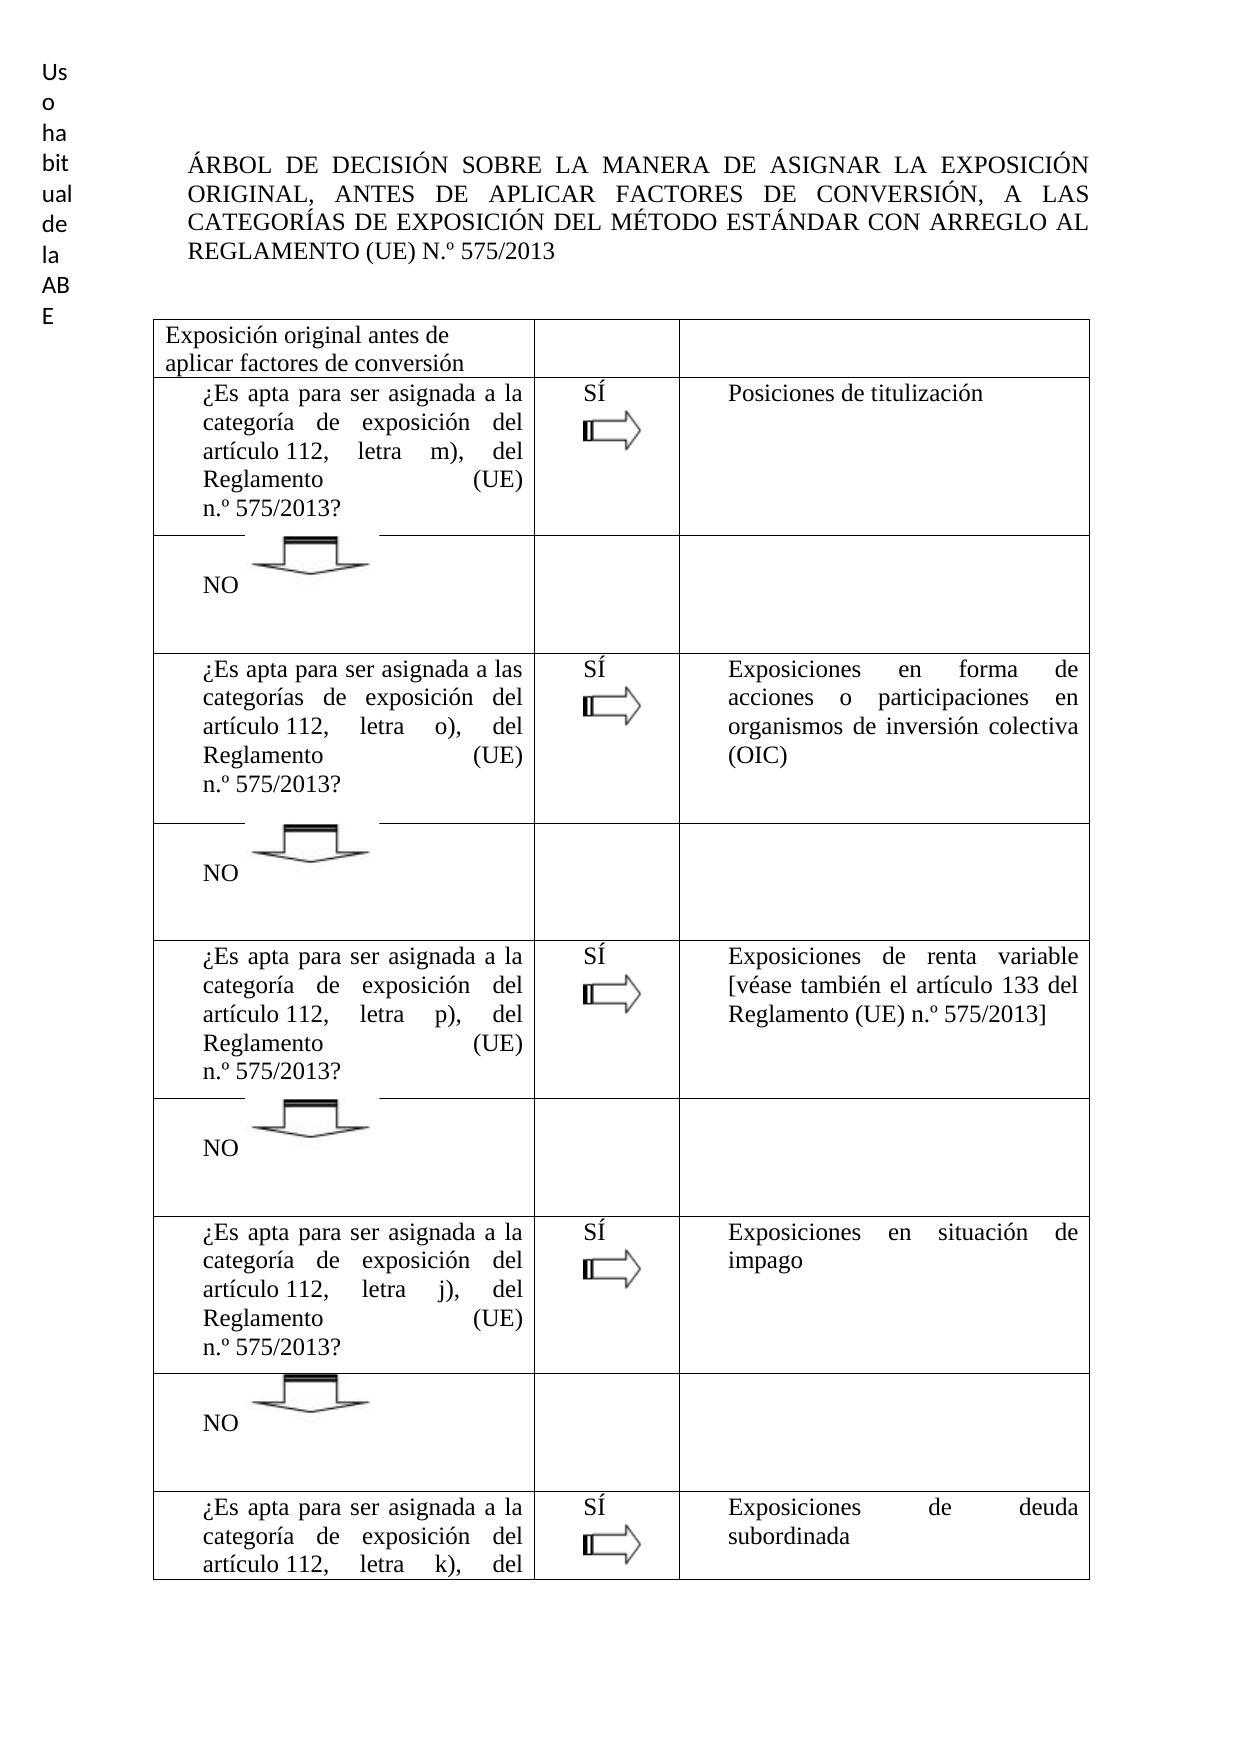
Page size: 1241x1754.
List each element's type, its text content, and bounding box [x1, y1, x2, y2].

table_header [535, 320, 679, 377]
table_cell SÍ [535, 1492, 679, 1579]
table_cell [680, 1099, 1089, 1216]
picture [245, 1098, 380, 1157]
table_cell [680, 1374, 1089, 1491]
picture [583, 970, 644, 1016]
table_cell SÍ [535, 378, 679, 534]
table_cell [535, 536, 679, 653]
table_cell [680, 536, 1089, 653]
table_cell Exposiciones de renta variable [véase también el artículo 133 del Reglamento (UE) n.º 575/2013] [680, 941, 1089, 1098]
picture [245, 823, 380, 882]
table_cell [535, 1374, 679, 1491]
table_cell Exposiciones en forma de acciones o participaciones en organismos de inversión colectiva (OIC) [680, 654, 1089, 822]
picture [245, 535, 380, 594]
table_cell SÍ [535, 941, 679, 1098]
table_cell NO [154, 1374, 534, 1491]
table_cell SÍ [535, 654, 679, 822]
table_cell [680, 1492, 1089, 1579]
table_cell NO [154, 1099, 534, 1216]
table_cell [535, 1099, 679, 1216]
table_header Exposición original antes de aplicar factores de conversión [154, 320, 534, 377]
table_cell Posiciones de titulización [680, 378, 1089, 534]
picture [583, 407, 644, 453]
table_cell SÍ [535, 1217, 679, 1373]
picture [583, 1520, 644, 1567]
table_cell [154, 1492, 534, 1579]
table_cell [535, 824, 679, 940]
table_cell NO [154, 824, 534, 940]
picture [583, 682, 644, 728]
picture [583, 1245, 644, 1291]
text ÁRBOL DE DECISIÓN SOBRE LA MANERA DE ASIGNAR LA EXPOSICIÓN ORIGINAL, ANTES DE APLICAR FACTORES DE CONVERSIÓN, A LAS CATEGORÍAS DE EXPOSICIÓN DEL MÉTODO ESTÁNDAR CON ARREGLO AL REGLAMENTO (UE) N.º 575/2013 [187, 150, 1090, 265]
table_cell ¿Es apta para ser asignada a la categoría de exposición del artículo 112, letra m), del Reglamento (UE) n.º 575/2013? [154, 378, 534, 534]
table_cell ¿Es apta para ser asignada a la categoría de exposición del artículo 112, letra j), del Reglamento (UE) n.º 575/2013? [154, 1217, 534, 1373]
table_cell NO [154, 536, 534, 653]
table_cell ¿Es apta para ser asignada a la categoría de exposición del artículo 112, letra p), del Reglamento (UE) n.º 575/2013? [154, 941, 534, 1098]
picture [245, 1374, 380, 1432]
table_cell [680, 824, 1089, 940]
table_header [680, 320, 1089, 377]
table_cell ¿Es apta para ser asignada a las categorías de exposición del artículo 112, letra o), del Reglamento (UE) n.º 575/2013? [154, 654, 534, 822]
table_cell Exposiciones en situación de impago [680, 1217, 1089, 1373]
